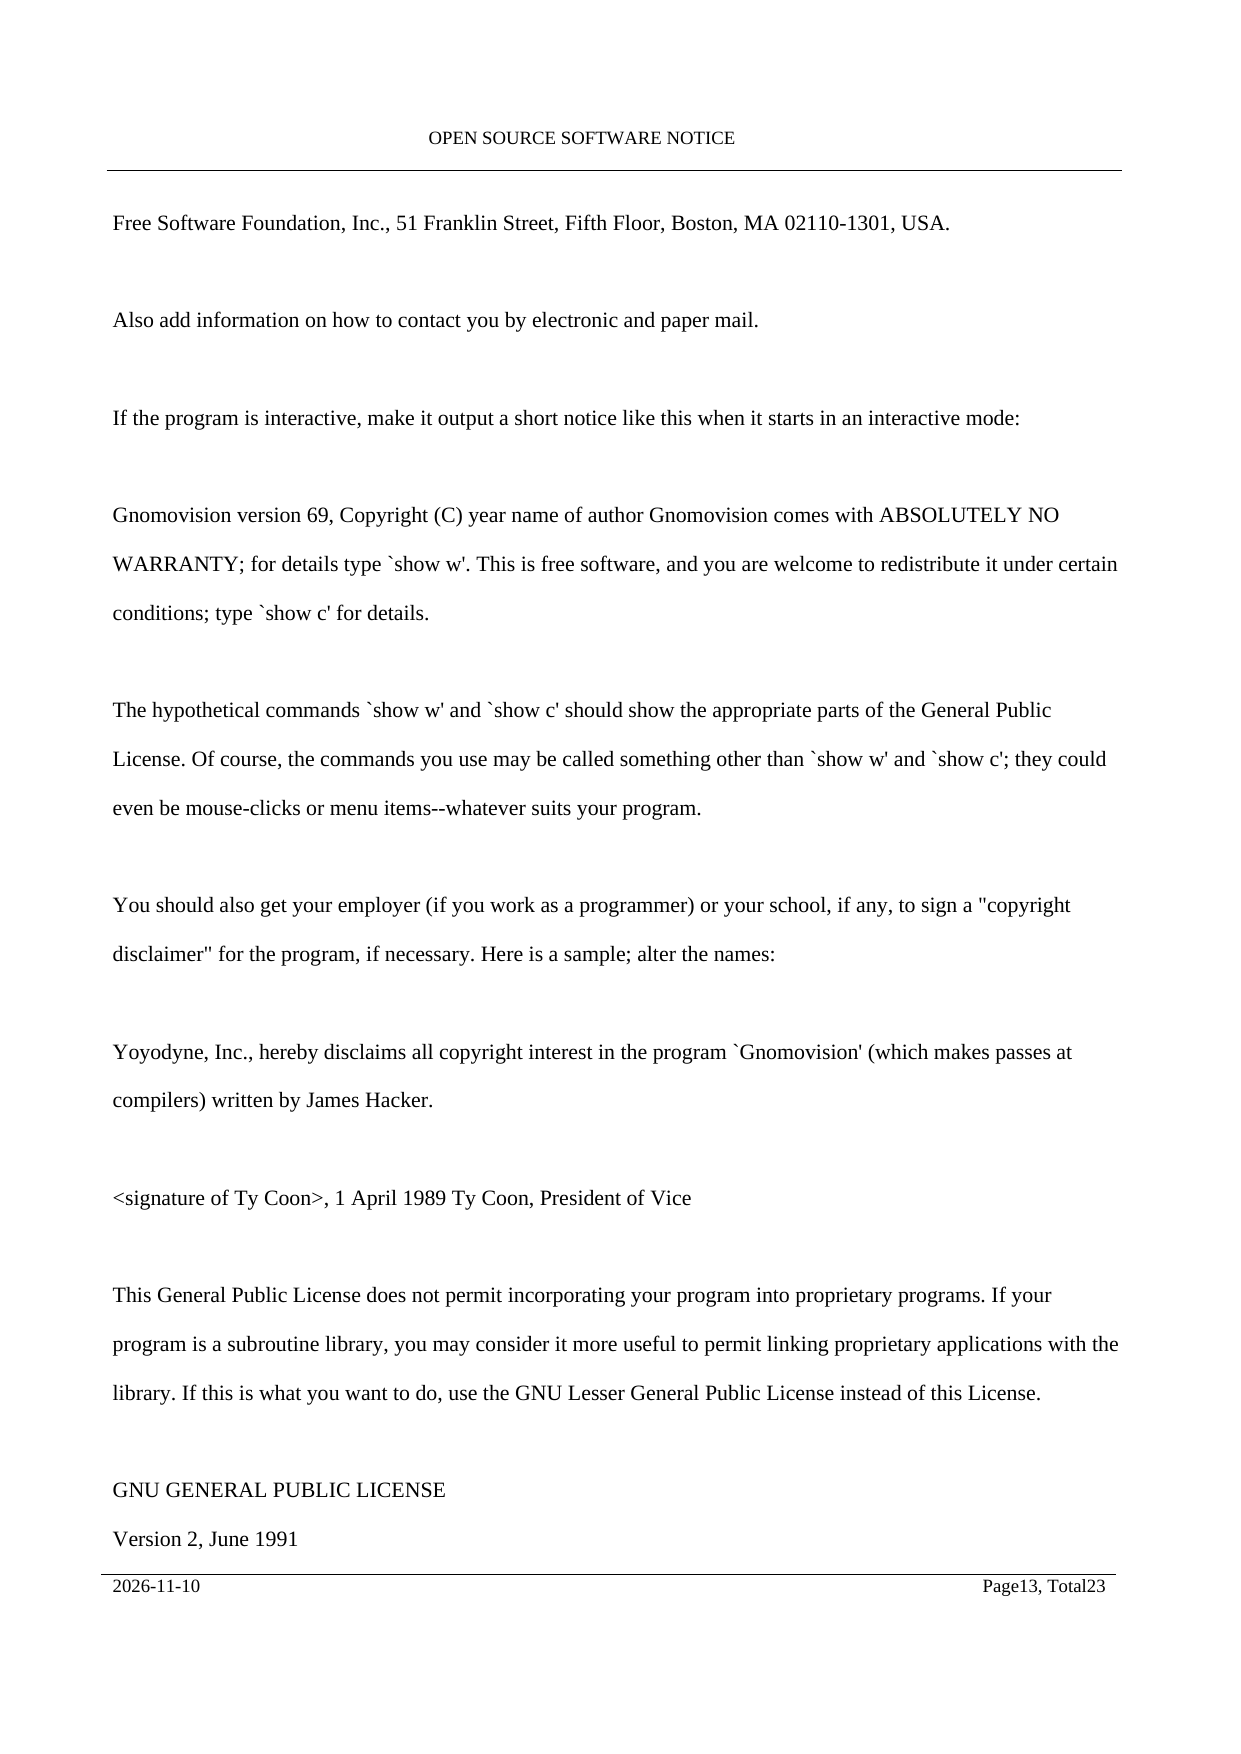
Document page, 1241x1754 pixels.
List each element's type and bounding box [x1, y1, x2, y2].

text [112, 206, 1128, 1555]
